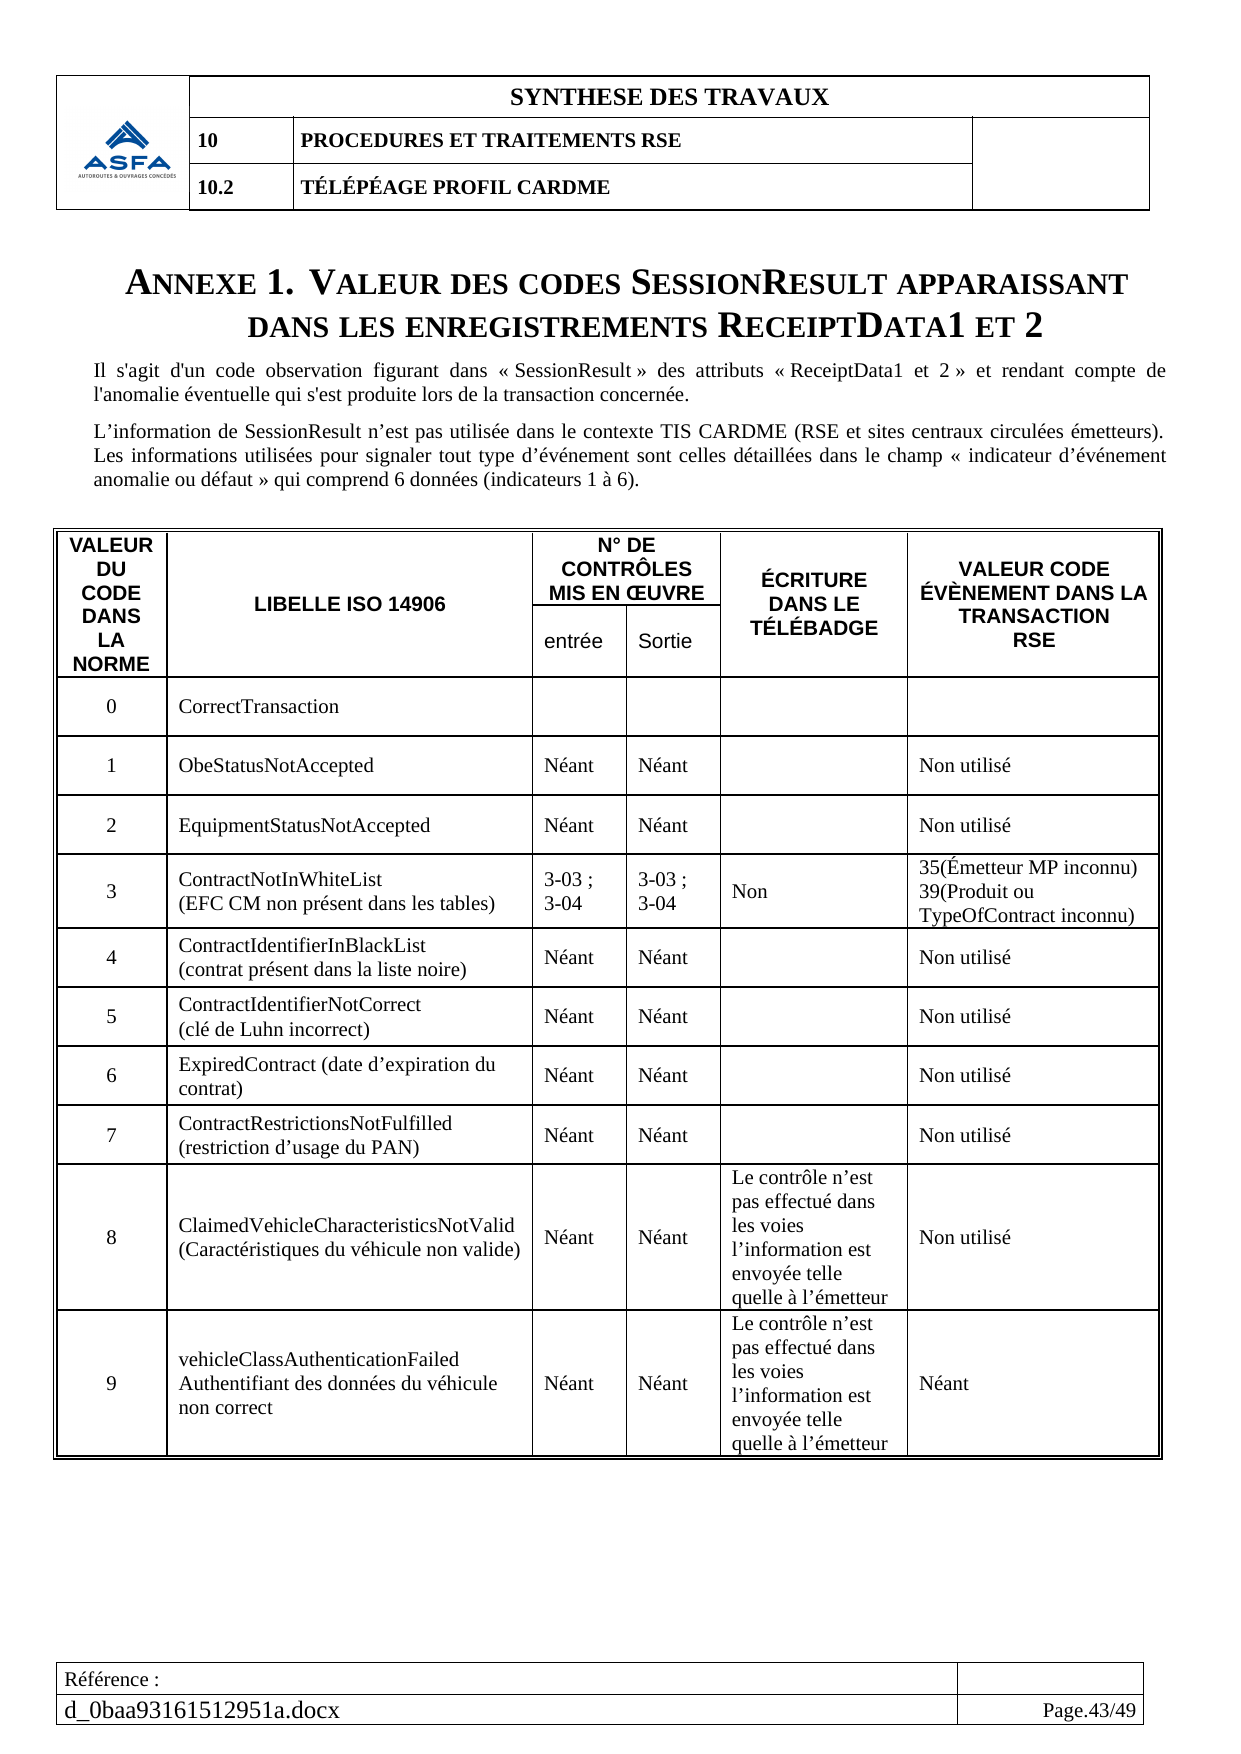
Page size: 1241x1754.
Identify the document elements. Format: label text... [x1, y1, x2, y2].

table_cell Néant [533, 737, 626, 794]
table_cell Non [721, 855, 907, 927]
table_cell Le contrôle n’est pas effectué dans les voies l’information est envoyée telle quelle à l’émetteur [721, 1165, 907, 1309]
table_cell [721, 1106, 907, 1163]
table_cell [721, 678, 907, 735]
table_cell Néant [533, 1047, 626, 1104]
table_cell Néant [627, 1047, 720, 1104]
table_cell 3 [58, 855, 166, 927]
table_cell Néant [627, 929, 720, 986]
table_cell Néant [533, 1106, 626, 1163]
picture [64, 106, 190, 192]
table_cell entrée [533, 606, 626, 676]
table_cell Non utilisé [908, 1106, 1158, 1163]
table_cell [721, 988, 907, 1045]
table_cell 8 [58, 1165, 166, 1309]
table_cell 6 [58, 1047, 166, 1104]
text L’information de SessionResult n’est pas utilisée dans le contexte TIS CARDME (RSE et sites centraux circulées émetteurs). Les informations utilisées pour signaler tout type d’événement sont celles détaillées dans le champ « indicateur d’événement anomalie ou défaut » qui comprend 6 données (indicateurs 1 à 6). [93, 419, 1166, 491]
table_cell [627, 678, 720, 735]
table_cell Non utilisé [908, 1047, 1158, 1104]
table_cell Néant [627, 1106, 720, 1163]
table_cell Néant [533, 796, 626, 853]
table_cell Non utilisé [908, 796, 1158, 853]
table_cell 3-03 ; 3-04 [627, 855, 720, 927]
table_header ÉCRITURE dans le télébadge [721, 532, 907, 676]
table_cell 5 [58, 988, 166, 1045]
table_cell 35(Émetteur MP inconnu) 39(Produit ou TypeOfContract inconnu) [908, 855, 1158, 927]
text Valeur des codes SessionResult apparaissant dans les enregistrements ReceiptData1 et 2 [87, 259, 1166, 346]
table_cell [908, 678, 1158, 735]
table_header valeur du code dans la norme [58, 532, 167, 676]
table_cell 2 [58, 796, 166, 853]
table_cell [721, 929, 907, 986]
table_cell 9 [58, 1311, 166, 1455]
table_header n° de contrôles mis en œuvre [533, 532, 720, 604]
table_cell Sortie [627, 606, 720, 676]
table_cell vehicleClassAuthenticationFailed Authentifiant des données du véhicule non correct [168, 1311, 532, 1455]
table_cell 4 [58, 929, 166, 986]
table_cell ContractIdentifierNotCorrect (clé de Luhn incorrect) [168, 988, 532, 1045]
table_cell ObeStatusNotAccepted [168, 737, 532, 794]
table_cell Néant [627, 988, 720, 1045]
table_header libelle iso 14906 [168, 532, 532, 676]
table_cell Néant [533, 1165, 626, 1309]
table_cell ContractIdentifierInBlackList (contrat présent dans la liste noire) [168, 929, 532, 986]
table_cell ContractNotInWhiteList (EFC CM non présent dans les tables) [168, 855, 532, 927]
table_cell 7 [58, 1106, 166, 1163]
table_cell Non utilisé [908, 737, 1158, 794]
table_cell 1 [58, 737, 166, 794]
table_cell CorrectTransaction [168, 678, 532, 735]
table_cell Néant [627, 1165, 720, 1309]
table_cell Néant [533, 1311, 626, 1455]
table_cell Non utilisé [908, 988, 1158, 1045]
table_cell Néant [908, 1311, 1158, 1455]
table_cell ContractRestrictionsNotFulfilled (restriction d’usage du PAN) [168, 1106, 532, 1163]
table_cell Non utilisé [908, 929, 1158, 986]
table_cell Non utilisé [908, 1165, 1158, 1309]
table_cell [721, 1047, 907, 1104]
table_header Valeur code évènement dans RSE [908, 532, 1158, 676]
table_cell Néant [533, 929, 626, 986]
table_cell [721, 737, 907, 794]
table_cell [533, 678, 626, 735]
table_cell Néant [627, 796, 720, 853]
table_cell Le contrôle n’est pas effectué dans les voies l’information est envoyée telle quelle à l’émetteur [721, 1311, 907, 1455]
table_cell Néant [627, 1311, 720, 1455]
table_cell EquipmentStatusNotAccepted [168, 796, 532, 853]
table_cell Néant [533, 988, 626, 1045]
table_cell ClaimedVehicleCharacteristicsNotValid (Caractéristiques du véhicule non valide) [168, 1165, 532, 1309]
table_cell 0 [58, 678, 166, 735]
table_cell 3-03 ; 3-04 [533, 855, 626, 927]
table_cell Néant [627, 737, 720, 794]
table_cell ExpiredContract (date d’expiration du contrat) [168, 1047, 532, 1104]
table_cell [721, 796, 907, 853]
text Il s'agit d'un code observation figurant dans « SessionResult » des attributs « ReceiptData1 et 2 » et rendant compte de l'anomalie éventuelle qui s'est produite lors de la transaction concernée. [93, 358, 1166, 406]
